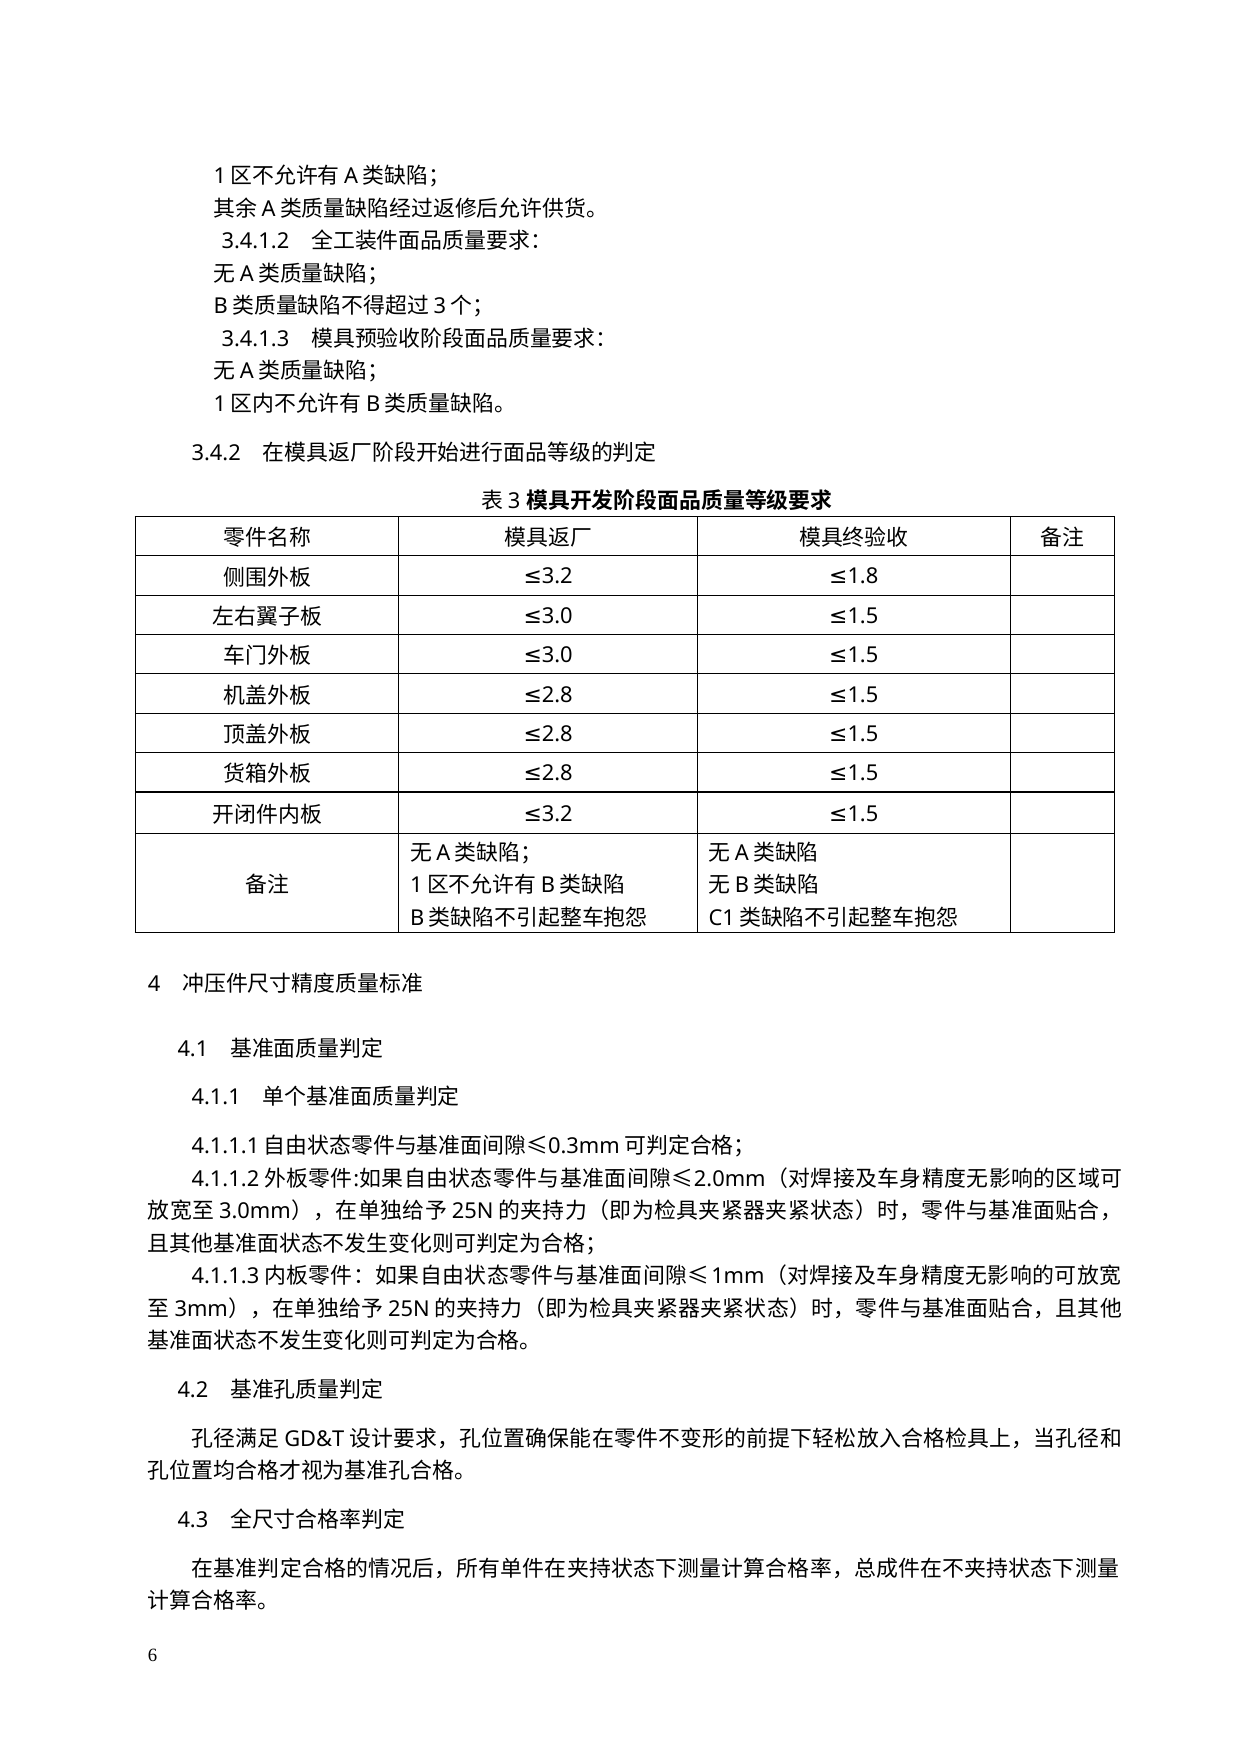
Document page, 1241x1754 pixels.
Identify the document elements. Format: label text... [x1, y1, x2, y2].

text 无A类质量缺陷； [169, 353, 1122, 386]
text 全工装件面品质量要求： [221, 223, 1122, 256]
table_cell 货箱外板 [136, 753, 398, 791]
table_cell [1011, 714, 1114, 752]
table_cell 无A类缺陷 无B类缺陷 C1类缺陷不引起整车抱怨 [698, 834, 1010, 932]
text 无A类质量缺陷； [169, 256, 1122, 288]
table_header 模具终验收 [698, 517, 1010, 555]
table_cell ≤1.8 [698, 556, 1010, 594]
text 模具预验收阶段面品质量要求： [221, 321, 1122, 353]
text 基准面质量判定 [177, 1030, 1122, 1063]
table_cell 备注 [136, 834, 398, 932]
text 4.1.1.2外板零件:如果自由状态零件与基准面间隙≤2.0mm（对焊接及车身精度无影响的区域可放宽至3.0mm），在单独给予25N的夹持力（即为检具夹紧器夹紧状态）时，零件与基准面贴合，且其他基准面状态不发生变化则可判定为合格； [148, 1160, 1122, 1258]
table_cell 开闭件内板 [136, 793, 398, 833]
text 表3 模具开发阶段面品质量等级要求 [148, 483, 1122, 516]
table_cell ≤1.5 [698, 635, 1010, 673]
table_cell ≤2.8 [399, 714, 697, 752]
table_cell ≤1.5 [698, 714, 1010, 752]
table_cell [1011, 674, 1114, 713]
text 基准孔质量判定 [177, 1371, 1122, 1404]
text 冲压件尺寸精度质量标准 [148, 965, 1122, 998]
table_cell ≤3.0 [399, 635, 697, 673]
text 4.1.1.3内板零件：如果自由状态零件与基准面间隙≤1mm（对焊接及车身精度无影响的可放宽至3mm），在单独给予25N的夹持力（即为检具夹紧器夹紧状态）时，零件与基准面贴合，且其他基准面状态不发生变化则可判定为合格。 [148, 1258, 1122, 1355]
text 其余A类质量缺陷经过返修后允许供货。 [169, 191, 1122, 223]
table_cell 车门外板 [136, 635, 398, 673]
text 孔径满足GD&T设计要求，孔位置确保能在零件不变形的前提下轻松放入合格检具上，当孔径和孔位置均合格才视为基准孔合格。 [148, 1420, 1122, 1485]
table_cell [1011, 556, 1114, 594]
text 4.1.1.1自由状态零件与基准面间隙≤0.3mm可判定合格； [148, 1128, 1122, 1160]
text 1区内不允许有B类质量缺陷。 [169, 386, 1122, 418]
table_header 模具返厂 [399, 517, 697, 555]
table_cell [1011, 753, 1114, 791]
table_cell [1011, 834, 1114, 932]
table_cell ≤3.0 [399, 596, 697, 634]
table_cell ≤1.5 [698, 674, 1010, 713]
table_cell ≤1.5 [698, 753, 1010, 791]
table_cell 机盖外板 [136, 674, 398, 713]
table_cell ≤3.2 [399, 793, 697, 833]
table_cell ≤2.8 [399, 753, 697, 791]
table_cell ≤1.5 [698, 793, 1010, 833]
text 在模具返厂阶段开始进行面品等级的判定 [191, 434, 1122, 467]
table_header 零件名称 [136, 517, 398, 555]
table_cell ≤2.8 [399, 674, 697, 713]
text B类质量缺陷不得超过3个； [169, 288, 1122, 321]
table_cell 无A类缺陷； 1区不允许有B类缺陷 B类缺陷不引起整车抱怨 [399, 834, 697, 932]
text 1区不允许有A类缺陷； [169, 158, 1122, 191]
table_cell 顶盖外板 [136, 714, 398, 752]
table_cell ≤1.5 [698, 596, 1010, 634]
table_cell [1011, 635, 1114, 673]
table_cell ≤3.2 [399, 556, 697, 594]
table_cell 左右翼子板 [136, 596, 398, 634]
table_cell [1011, 793, 1114, 833]
text 单个基准面质量判定 [191, 1079, 1122, 1111]
table_cell [1011, 596, 1114, 634]
text 全尺寸合格率判定 [177, 1501, 1122, 1534]
table_header 备注 [1011, 517, 1114, 555]
text 在基准判定合格的情况后，所有单件在夹持状态下测量计算合格率，总成件在不夹持状态下测量计算合格率。 [148, 1550, 1122, 1615]
table_cell 侧围外板 [136, 556, 398, 594]
